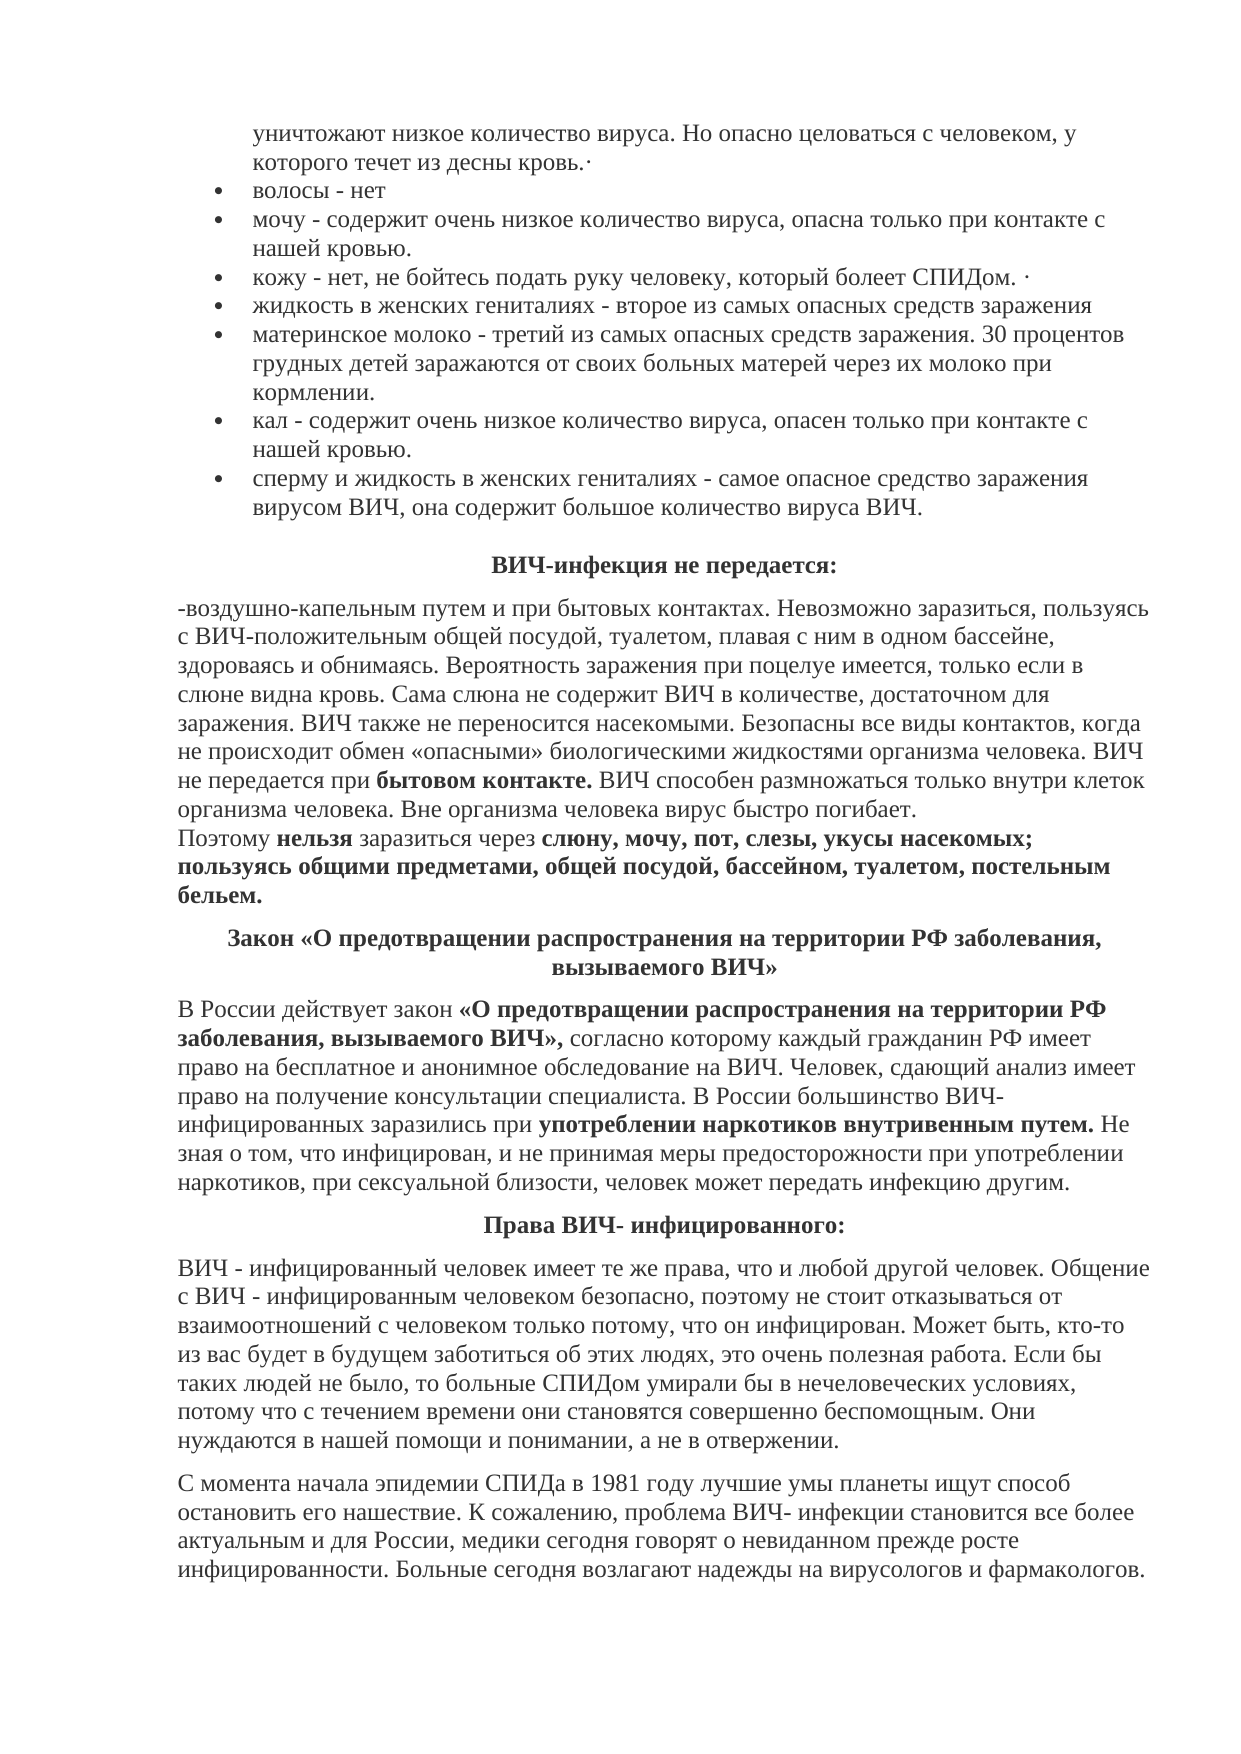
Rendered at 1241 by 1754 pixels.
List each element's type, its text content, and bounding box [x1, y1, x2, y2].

list кал - содержит очень низкое количество вируса, опасен только при контакте с нашей кровью. [215, 406, 1152, 463]
list жидкость в женских гениталиях - второе из самых опасных средств заражения [215, 291, 1152, 319]
list волосы - нет [215, 176, 1152, 204]
text ВИЧ - инфицированный человек имеет те же права, что и любой другой человек. Общение с ВИЧ - инфицированным человеком безопасно, поэтому не стоит отказываться от взаимоотношений с человеком только потому, что он инфицирован. Может быть, кто-то из вас будет в будущем заботиться об этих людях, это очень полезная работа. Если бы таких людей не было, то больные СПИДом умирали бы в нечеловеческих условиях, потому что с течением времени они становятся совершенно беспомощным. Они нуждаются в нашей помощи и понимании, а не в отвержении. [177, 1253, 1152, 1454]
text -воздушно-капельным путем и при бытовых контактах. Невозможно заразиться, пользуясь с ВИЧ-положительным общей посудой, туалетом, плавая с ним в одном бассейне, здороваясь и обнимаясь. Вероятность заражения при поцелуе имеется, только если в слюне видна кровь. Сама слюна не содержит ВИЧ в количестве, достаточном для заражения. ВИЧ также не переносится насекомыми. Безопасны все виды контактов, когда не происходит обмен «опасными» биологическими жидкостями организма человека. ВИЧ не передается при бытовом контакте. ВИЧ способен размножаться только внутри клеток организма человека. Вне организма человека вирус быстро погибает. Поэтому нельзя заразиться через слюну, мочу, пот, слезы, укусы насекомых; пользуясь общими предметами, общей посудой, бассейном, туалетом, постельным бельем. [177, 593, 1152, 909]
list материнское молоко - третий из самых опасных средств заражения. 30 процентов грудных детей заражаются от своих больных матерей через их молоко при кормлении. [215, 319, 1152, 406]
list сперму и жидкость в женских гениталиях - самое опасное средство заражения вирусом ВИЧ, она содержит большое количество вируса ВИЧ. [215, 463, 1152, 521]
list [215, 118, 1152, 176]
text В России действует закон «О предотвращении распространения на территории РФ заболевания, вызываемого ВИЧ», согласно которому каждый гражданин РФ имеет право на бесплатное и анонимное обследование на ВИЧ. Человек, сдающий анализ имеет право на получение консультации специалиста. В России большинство ВИЧ-инфицированных заразились при употреблении наркотиков внутривенным путем. Не зная о том, что инфицирован, и не принимая меры предосторожности при употреблении наркотиков, при сексуальной близости, человек может передать инфекцию другим. [177, 994, 1152, 1196]
text Права ВИЧ- инфицированного: [177, 1210, 1152, 1238]
text Закон «О предотвращении распространения на территории РФ заболевания, вызываемого ВИЧ» [177, 923, 1152, 980]
list кожу - нет, не бойтесь подать руку человеку, который болеет СПИДом. · [215, 262, 1152, 291]
text ВИЧ-инфекция не передается: [177, 550, 1152, 578]
list мочу - содержит очень низкое количество вируса, опасна только при контакте с нашей кровью. [215, 204, 1152, 262]
text С момента начала эпидемии СПИДа в 1981 году лучшие умы планеты ищут способ остановить его нашествие. К сожалению, проблема ВИЧ- инфекции становится все более актуальным и для России, медики сегодня говорят о невиданном прежде росте инфицированности. Больные сегодня возлагают надежды на вирусологов и фармакологов. [177, 1468, 1152, 1583]
